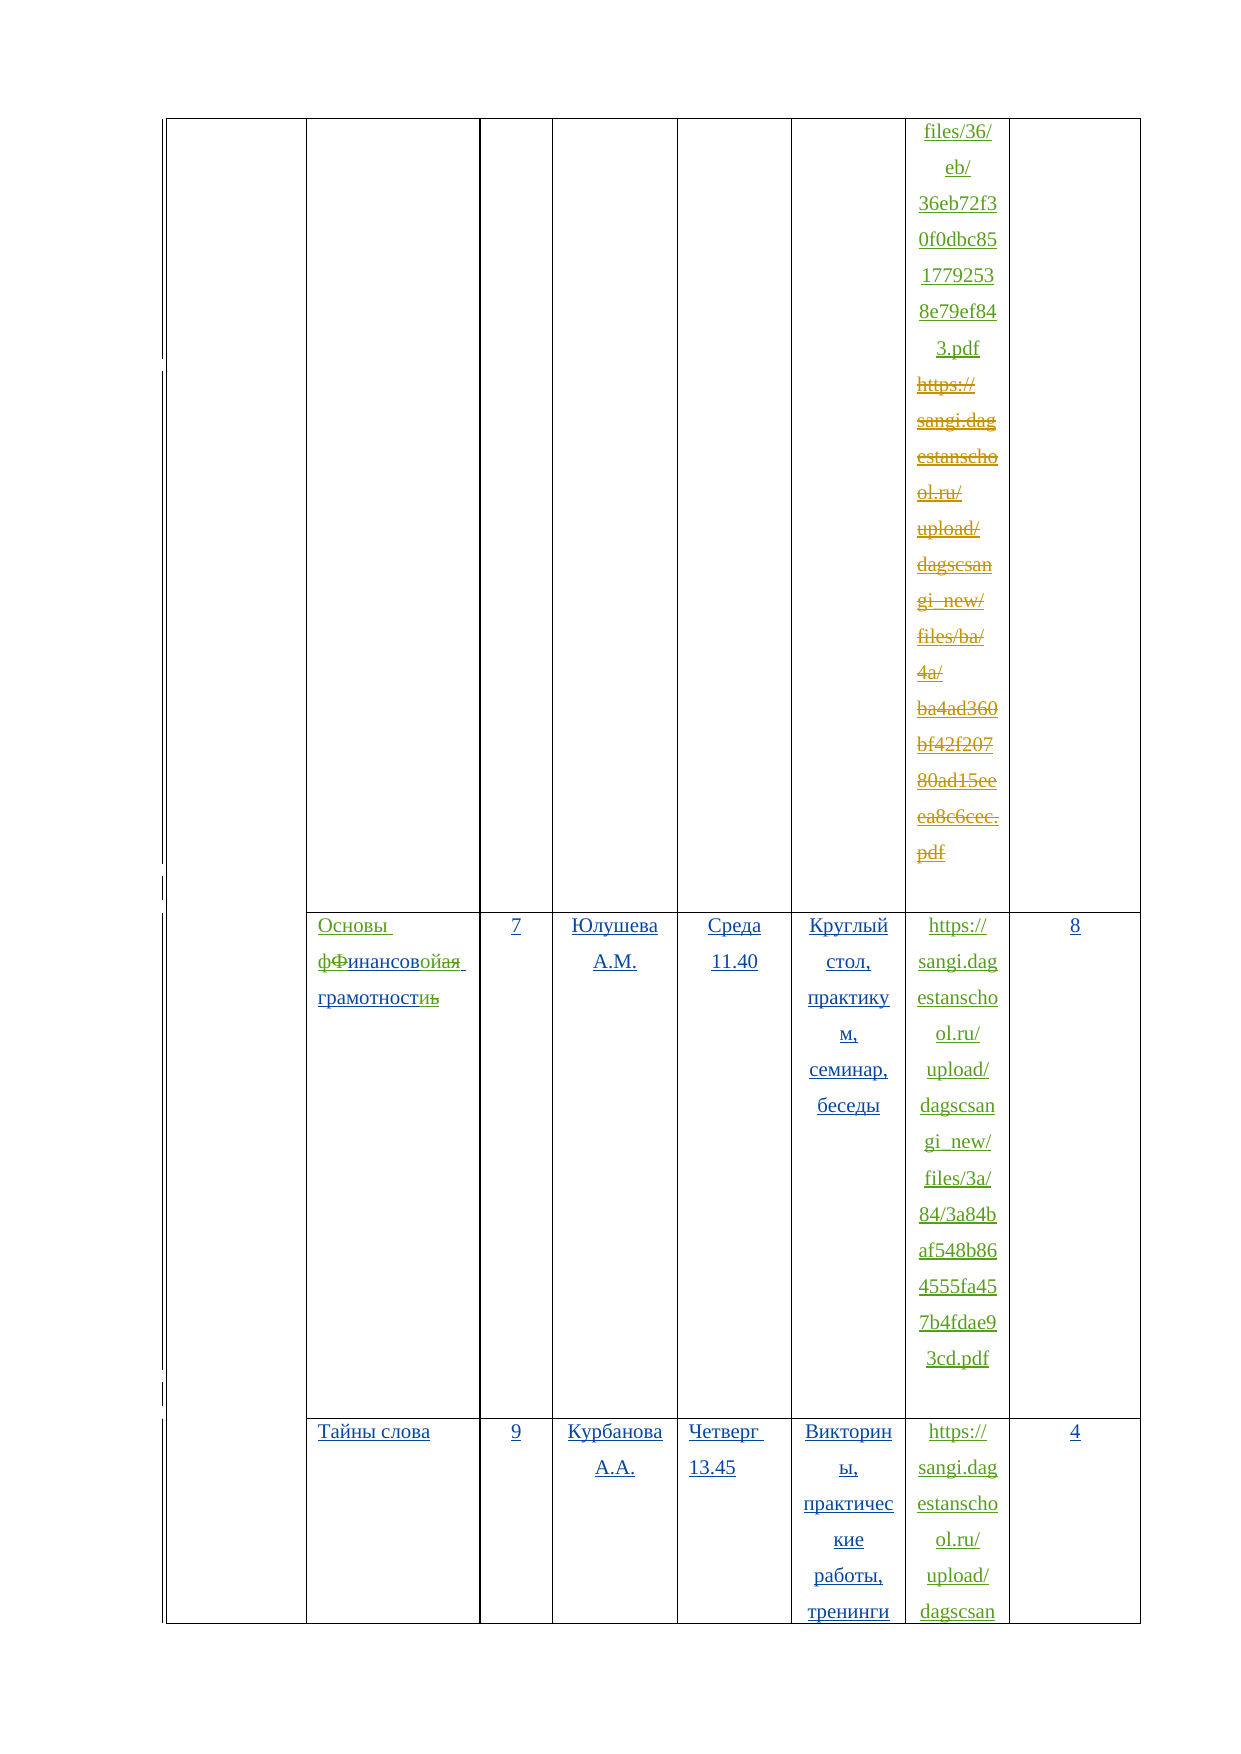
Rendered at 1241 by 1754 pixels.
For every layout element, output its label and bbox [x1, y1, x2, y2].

table_cell [792, 1419, 905, 1623]
table_cell [1010, 913, 1140, 1418]
table_cell [906, 1419, 1009, 1623]
table_cell [1010, 1419, 1140, 1623]
table_cell [553, 913, 677, 1418]
table_cell [792, 119, 905, 912]
table_cell [481, 1419, 552, 1623]
table_cell [906, 913, 1009, 1418]
table_cell [553, 119, 677, 912]
table_cell [678, 1419, 791, 1623]
table_cell [481, 119, 552, 912]
table_cell [792, 913, 905, 1418]
table_cell [307, 913, 479, 1418]
table_cell [167, 119, 306, 1623]
table_cell [553, 1419, 677, 1623]
table_cell [678, 119, 791, 912]
table_cell [307, 1419, 479, 1623]
table_cell [1010, 119, 1140, 912]
table_cell [481, 913, 552, 1418]
table_cell [678, 913, 791, 1418]
table_cell [307, 119, 479, 912]
table_cell [906, 119, 1009, 912]
